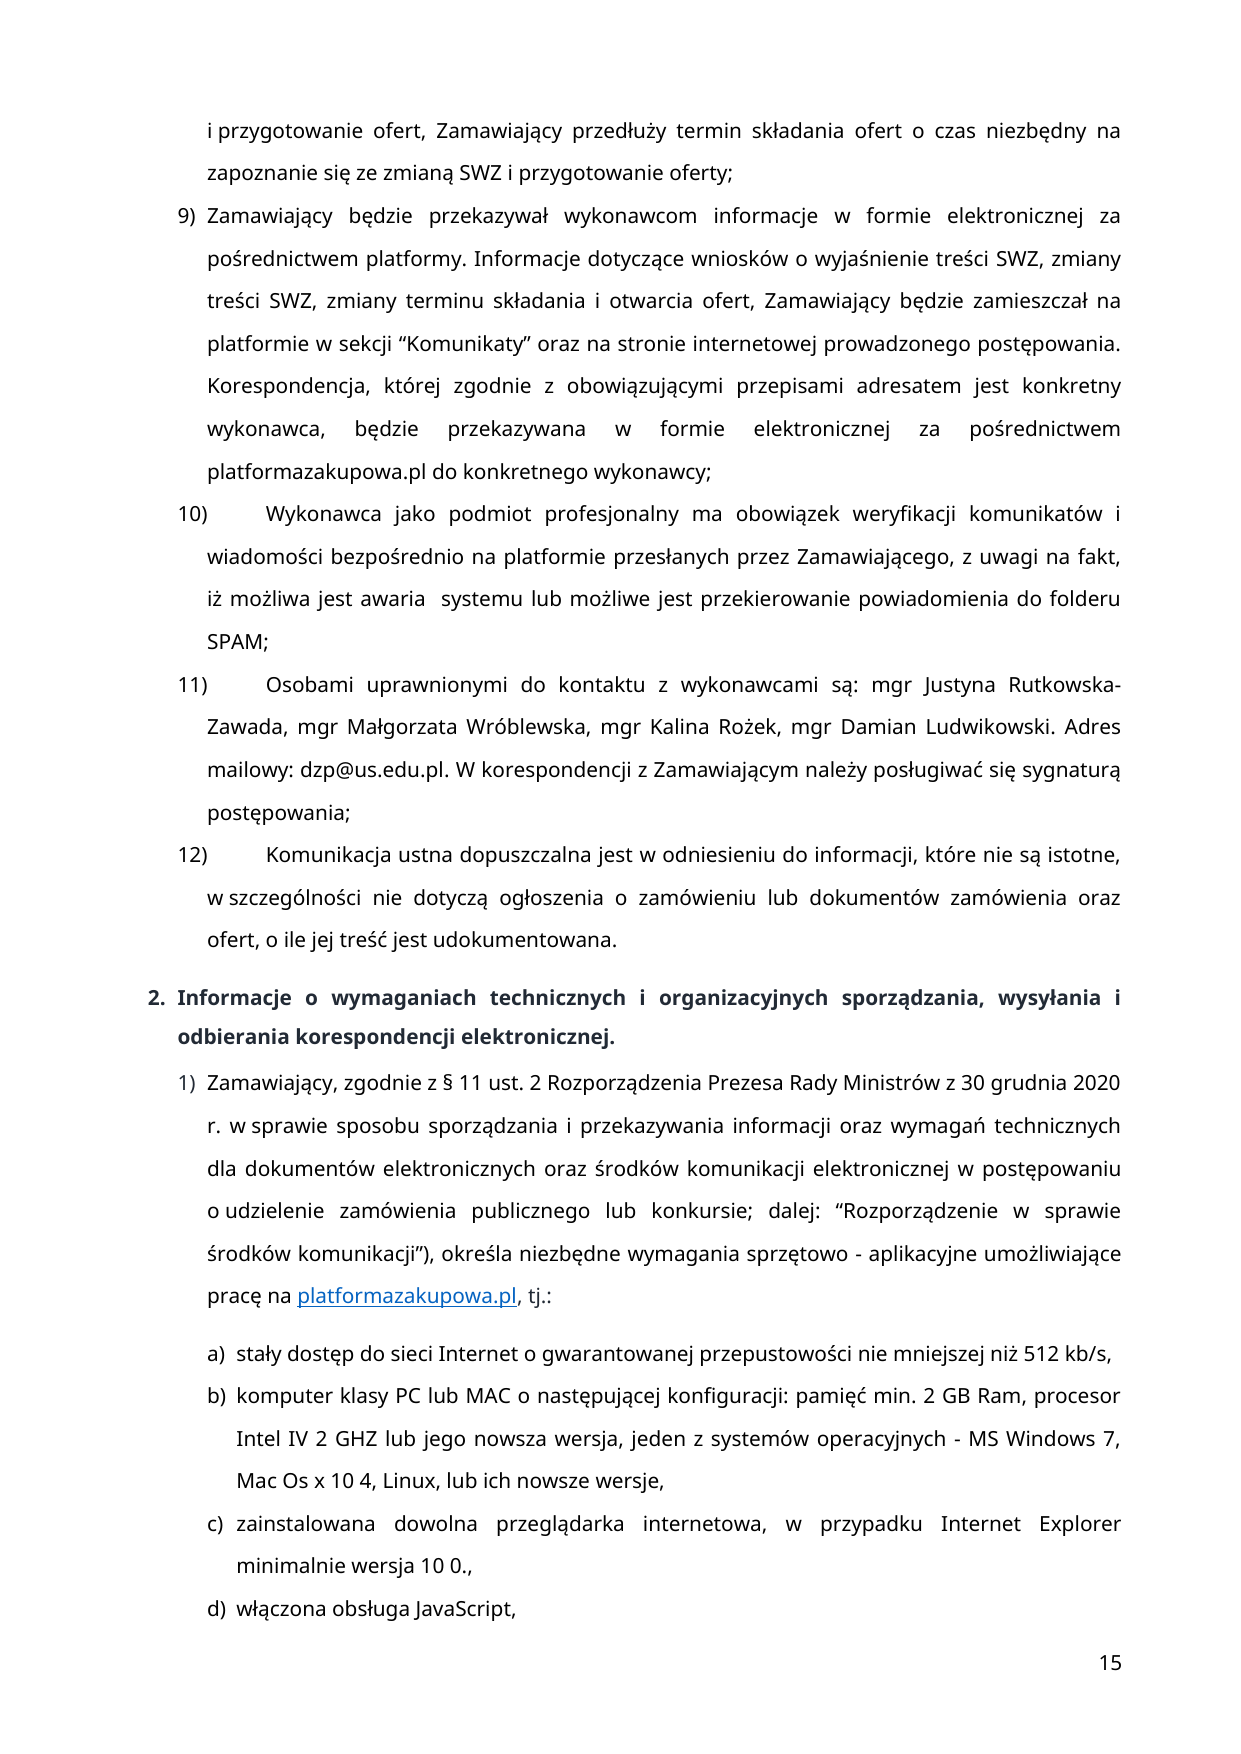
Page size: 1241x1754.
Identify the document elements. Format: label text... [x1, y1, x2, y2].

subtitle stały dostęp do sieci Internet o gwarantowanej przepustowości nie mniejszej niż 512 kb/s, [207, 1339, 1122, 1367]
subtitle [177, 116, 1122, 187]
subtitle włączona obsługa JavaScript, [207, 1594, 1122, 1623]
subtitle Wykonawca jako podmiot profesjonalny ma obowiązek weryfikacji komunikatów i wiadomości bezpośrednio na platformie przesłanych przez Zamawiającego, z uwagi na fakt, iż możliwa jest awaria systemu lub możliwe jest przekierowanie powiadomienia do folderu SPAM; [177, 499, 1122, 656]
subtitle Komunikacja ustna dopuszczalna jest w odniesieniu do informacji, które nie są istotne, w szczególności nie dotyczą ogłoszenia o zamówieniu lub dokumentów zamówienia oraz ofert, o ile jej treść jest udokumentowana. [177, 840, 1122, 954]
subtitle Osobami uprawnionymi do kontaktu z wykonawcami są: mgr Justyna Rutkowska- Zawada, mgr Małgorzata Wróblewska, mgr Kalina Rożek, mgr Damian Ludwikowski. Adres mailowy: dzp@us.edu.pl. W korespondencji z Zamawiającym należy posługiwać się sygnaturą postępowania; [177, 670, 1122, 826]
subtitle zainstalowana dowolna przeglądarka internetowa, w przypadku Internet Explorer minimalnie wersja 10 0., [207, 1509, 1122, 1580]
subtitle komputer klasy PC lub MAC o następującej konfiguracji: pamięć min. 2 GB Ram, procesor Intel IV 2 GHZ lub jego nowsza wersja, jeden z systemów operacyjnych - MS Windows 7, Mac Os x 10 4, Linux, lub ich nowsze wersje, [207, 1381, 1122, 1495]
subtitle Zamawiający będzie przekazywał wykonawcom informacje w formie elektronicznej za pośrednictwem platformy. Informacje dotyczące wniosków o wyjaśnienie treści SWZ, zmiany treści SWZ, zmiany terminu składania i otwarcia ofert, Zamawiający będzie zamieszczał na platformie w sekcji “Komunikaty” oraz na stronie internetowej prowadzonego postępowania. Korespondencja, której zgodnie z obowiązującymi przepisami adresatem jest konkretny wykonawca, będzie przekazywana w formie elektronicznej za pośrednictwem platformazakupowa.pl do konkretnego wykonawcy; [177, 201, 1122, 485]
subtitle Informacje o wymaganiach technicznych i organizacyjnych sporządzania, wysyłania i odbierania korespondencji elektronicznej. [148, 983, 1122, 1051]
subtitle Zamawiający, zgodnie z § 11 ust. 2 Rozporządzenia Prezesa Rady Ministrów z 30 grudnia 2020 r. w sprawie sposobu sporządzania i przekazywania informacji oraz wymagań technicznych dla dokumentów elektronicznych oraz środków komunikacji elektronicznej w postępowaniu o udzielenie zamówienia publicznego lub konkursie; dalej: “Rozporządzenie w sprawie środków komunikacji”), określa niezbędne wymagania sprzętowo - aplikacyjne umożliwiające pracę na platformazakupowa.pl, tj.: [177, 1068, 1122, 1310]
